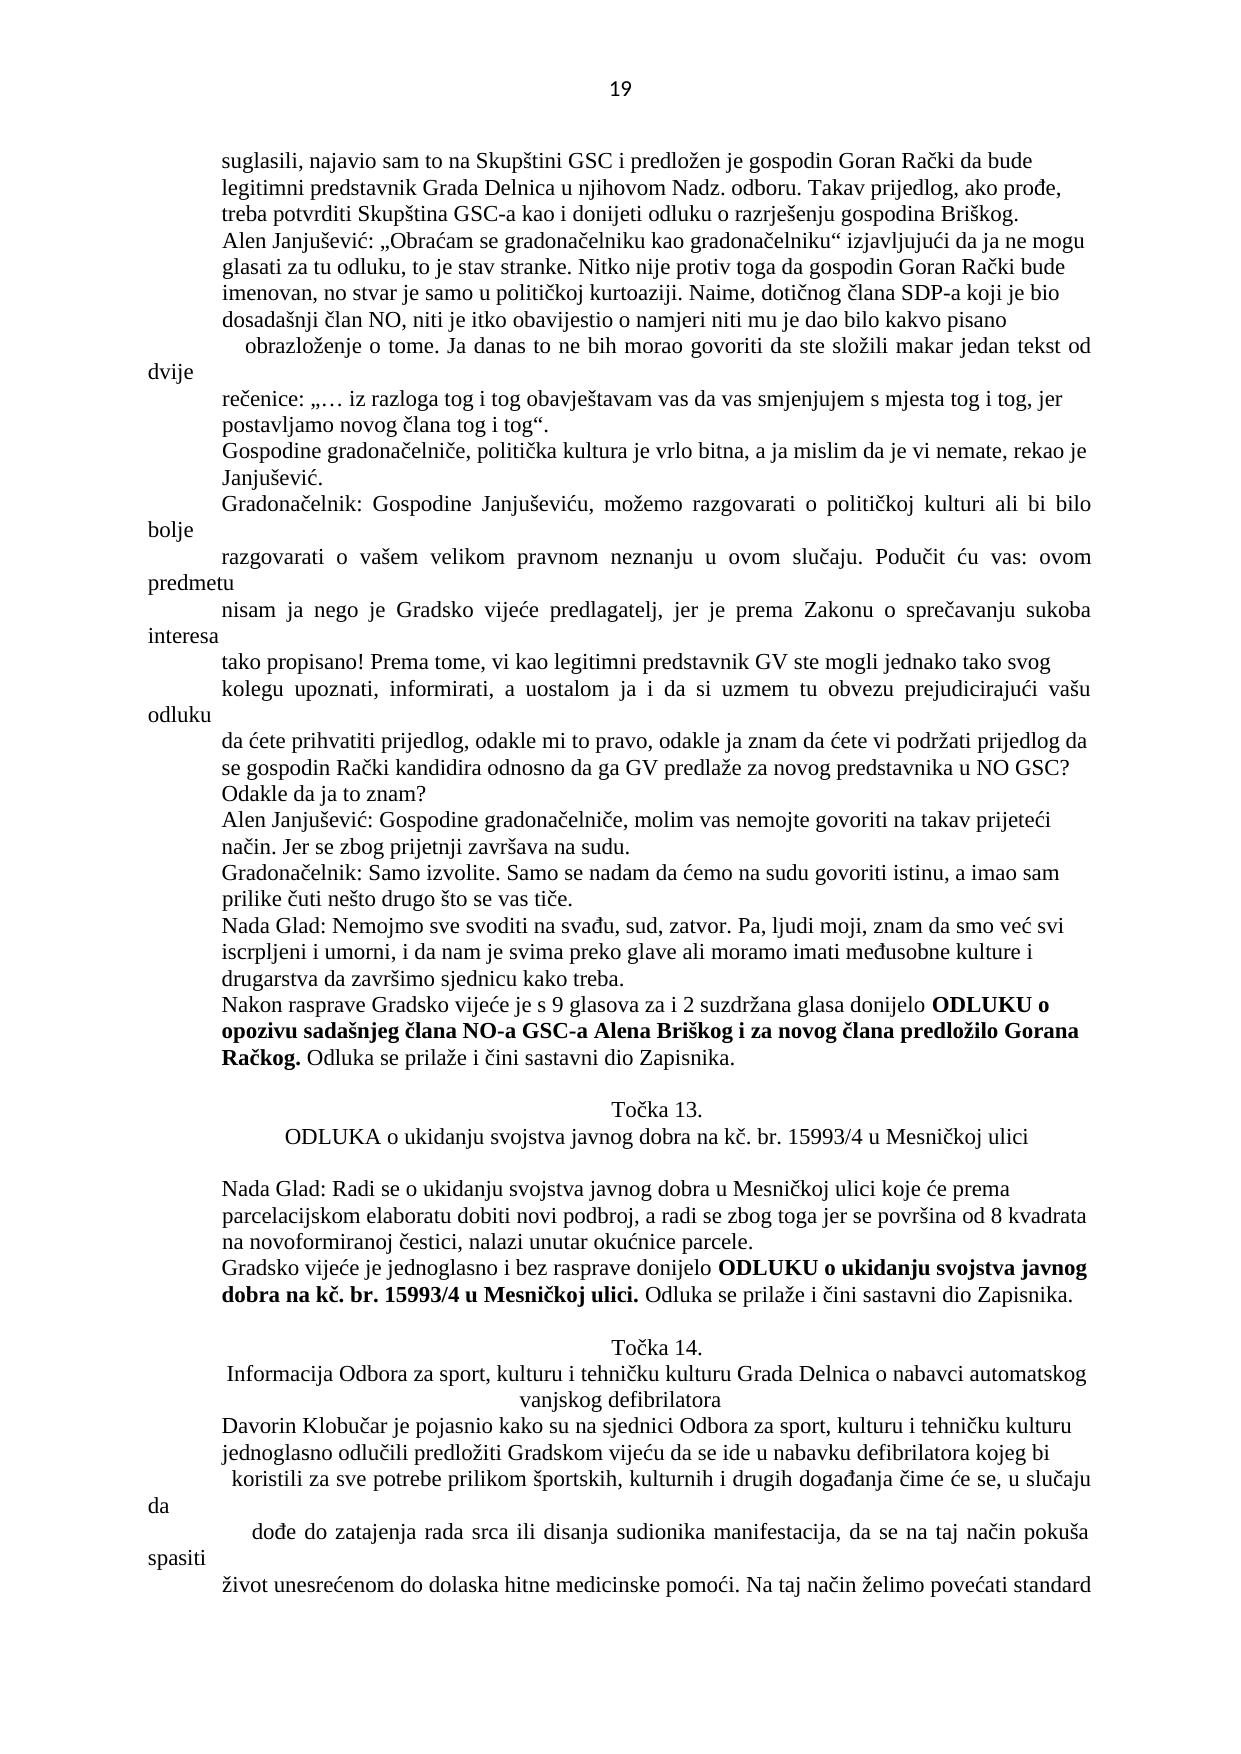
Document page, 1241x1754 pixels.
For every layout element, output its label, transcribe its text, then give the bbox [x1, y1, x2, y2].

text Račkog. Odluka se prilaže i čini sastavni dio Zapisnika. [148, 1044, 1093, 1070]
text prilike čuti nešto drugo što se vas tiče. [148, 886, 1093, 912]
text iscrpljeni i umorni, i da nam je svima preko glave ali moramo imati međusobne kulture i [148, 938, 1093, 964]
text dosadašnji član NO, niti je itko obavijestio o namjeri niti mu je dao bilo kakvo pisano [148, 306, 1093, 332]
text život unesrećenom do dolaska hitne medicinske pomoći. Na taj način želimo povećati standard [148, 1571, 1093, 1597]
text parcelacijskom elaboratu dobiti novi podbroj, a radi se zbog toga jer se površina od 8 kvadrata [148, 1202, 1093, 1228]
text postavljamo novog člana tog i tog“. [148, 411, 1093, 437]
text glasati za tu odluku, to je stav stranke. Nitko nije protiv toga da gospodin Goran Rački bude [148, 253, 1093, 279]
text koristili za sve potrebe prilikom športskih, kulturnih i drugih događanja čime će se, u slučaju da [148, 1465, 1093, 1518]
text Točka 14. [148, 1333, 1093, 1360]
text Gradonačelnik: Samo izvolite. Samo se nadam da ćemo na sudu govoriti istinu, a imao sam [148, 859, 1093, 886]
text kolegu upoznati, informirati, a uostalom ja i da si uzmem tu obvezu prejudicirajući vašu odluku [148, 675, 1093, 727]
text treba potvrditi Skupština GSC-a kao i donijeti odluku o razrješenju gospodina Briškog. [148, 200, 1093, 227]
text razgovarati o vašem velikom pravnom neznanju u ovom slučaju. Podučit ću vas: ovom predmetu [148, 543, 1093, 596]
text na novoformiranoj čestici, nalazi unutar okućnice parcele. [148, 1228, 1093, 1254]
text opozivu sadašnjeg člana NO-a GSC-a Alena Briškog i za novog člana predložilo Gorana [148, 1017, 1093, 1044]
text Gradonačelnik: Gospodine Janjuševiću, možemo razgovarati o političkoj kulturi ali bi bilo bolje [148, 490, 1093, 543]
text Točka 13. [148, 1096, 1093, 1123]
text tako propisano! Prema tome, vi kao legitimni predstavnik GV ste mogli jednako tako svog [148, 648, 1093, 675]
text dođe do zatajenja rada srca ili disanja sudionika manifestacija, da se na taj način pokuša spasiti [148, 1518, 1093, 1571]
text Odakle da ja to znam? [148, 780, 1093, 806]
text Gospodine gradonačelniče, politička kultura je vrlo bitna, a ja mislim da je vi nemate, rekao je [148, 437, 1093, 464]
text Alen Janjušević: Gospodine gradonačelniče, molim vas nemojte govoriti na takav prijeteći [148, 806, 1093, 833]
text način. Jer se zbog prijetnji završava na sudu. [148, 833, 1093, 859]
text Nada Glad: Radi se o ukidanju svojstva javnog dobra u Mesničkoj ulici koje će prema [148, 1175, 1093, 1202]
text Davorin Klobučar je pojasnio kako su na sjednici Odbora za sport, kulturu i tehničku kulturu [148, 1413, 1093, 1439]
text Nakon rasprave Gradsko vijeće je s 9 glasova za i 2 suzdržana glasa donijelo ODLUKU o [148, 991, 1093, 1017]
text Nada Glad: Nemojmo sve svoditi na svađu, sud, zatvor. Pa, ljudi moji, znam da smo već svi [148, 912, 1093, 938]
text nisam ja nego je Gradsko vijeće predlagatelj, jer je prema Zakonu o sprečavanju sukoba interesa [148, 596, 1093, 648]
text rečenice: „… iz razloga tog i tog obavještavam vas da vas smjenjujem s mjesta tog i tog, jer [148, 385, 1093, 411]
text se gospodin Rački kandidira odnosno da ga GV predlaže za novog predstavnika u NO GSC? [148, 754, 1093, 780]
text dobra na kč. br. 15993/4 u Mesničkoj ulici. Odluka se prilaže i čini sastavni dio Zapisnika. [148, 1281, 1093, 1307]
text da ćete prihvatiti prijedlog, odakle mi to pravo, odakle ja znam da ćete vi podržati prijedlog da [148, 727, 1093, 754]
text obrazloženje o tome. Ja danas to ne bih morao govoriti da ste složili makar jedan tekst od dvije [148, 332, 1093, 385]
text Gradsko vijeće je jednoglasno i bez rasprave donijelo ODLUKU o ukidanju svojstva javnog [148, 1254, 1093, 1281]
text Informacija Odbora za sport, kulturu i tehničku kulturu Grada Delnica o nabavci automatskog vanjskog defibrilatora [148, 1360, 1093, 1413]
text legitimni predstavnik Grada Delnica u njihovom Nadz. odboru. Takav prijedlog, ako prođe, [148, 174, 1093, 200]
text drugarstva da završimo sjednicu kako treba. [148, 964, 1093, 991]
text ODLUKA o ukidanju svojstva javnog dobra na kč. br. 15993/4 u Mesničkoj ulici [148, 1123, 1093, 1149]
text Alen Janjušević: „Obraćam se gradonačelniku kao gradonačelniku“ izjavljujući da ja ne mogu [148, 227, 1093, 253]
text suglasili, najavio sam to na Skupštini GSC i predložen je gospodin Goran Rački da bude [148, 148, 1093, 174]
text jednoglasno odlučili predložiti Gradskom vijeću da se ide u nabavku defibrilatora kojeg bi [148, 1439, 1093, 1465]
text Janjušević. [148, 464, 1093, 490]
text imenovan, no stvar je samo u političkoj kurtoaziji. Naime, dotičnog člana SDP-a koji je bio [148, 279, 1093, 306]
